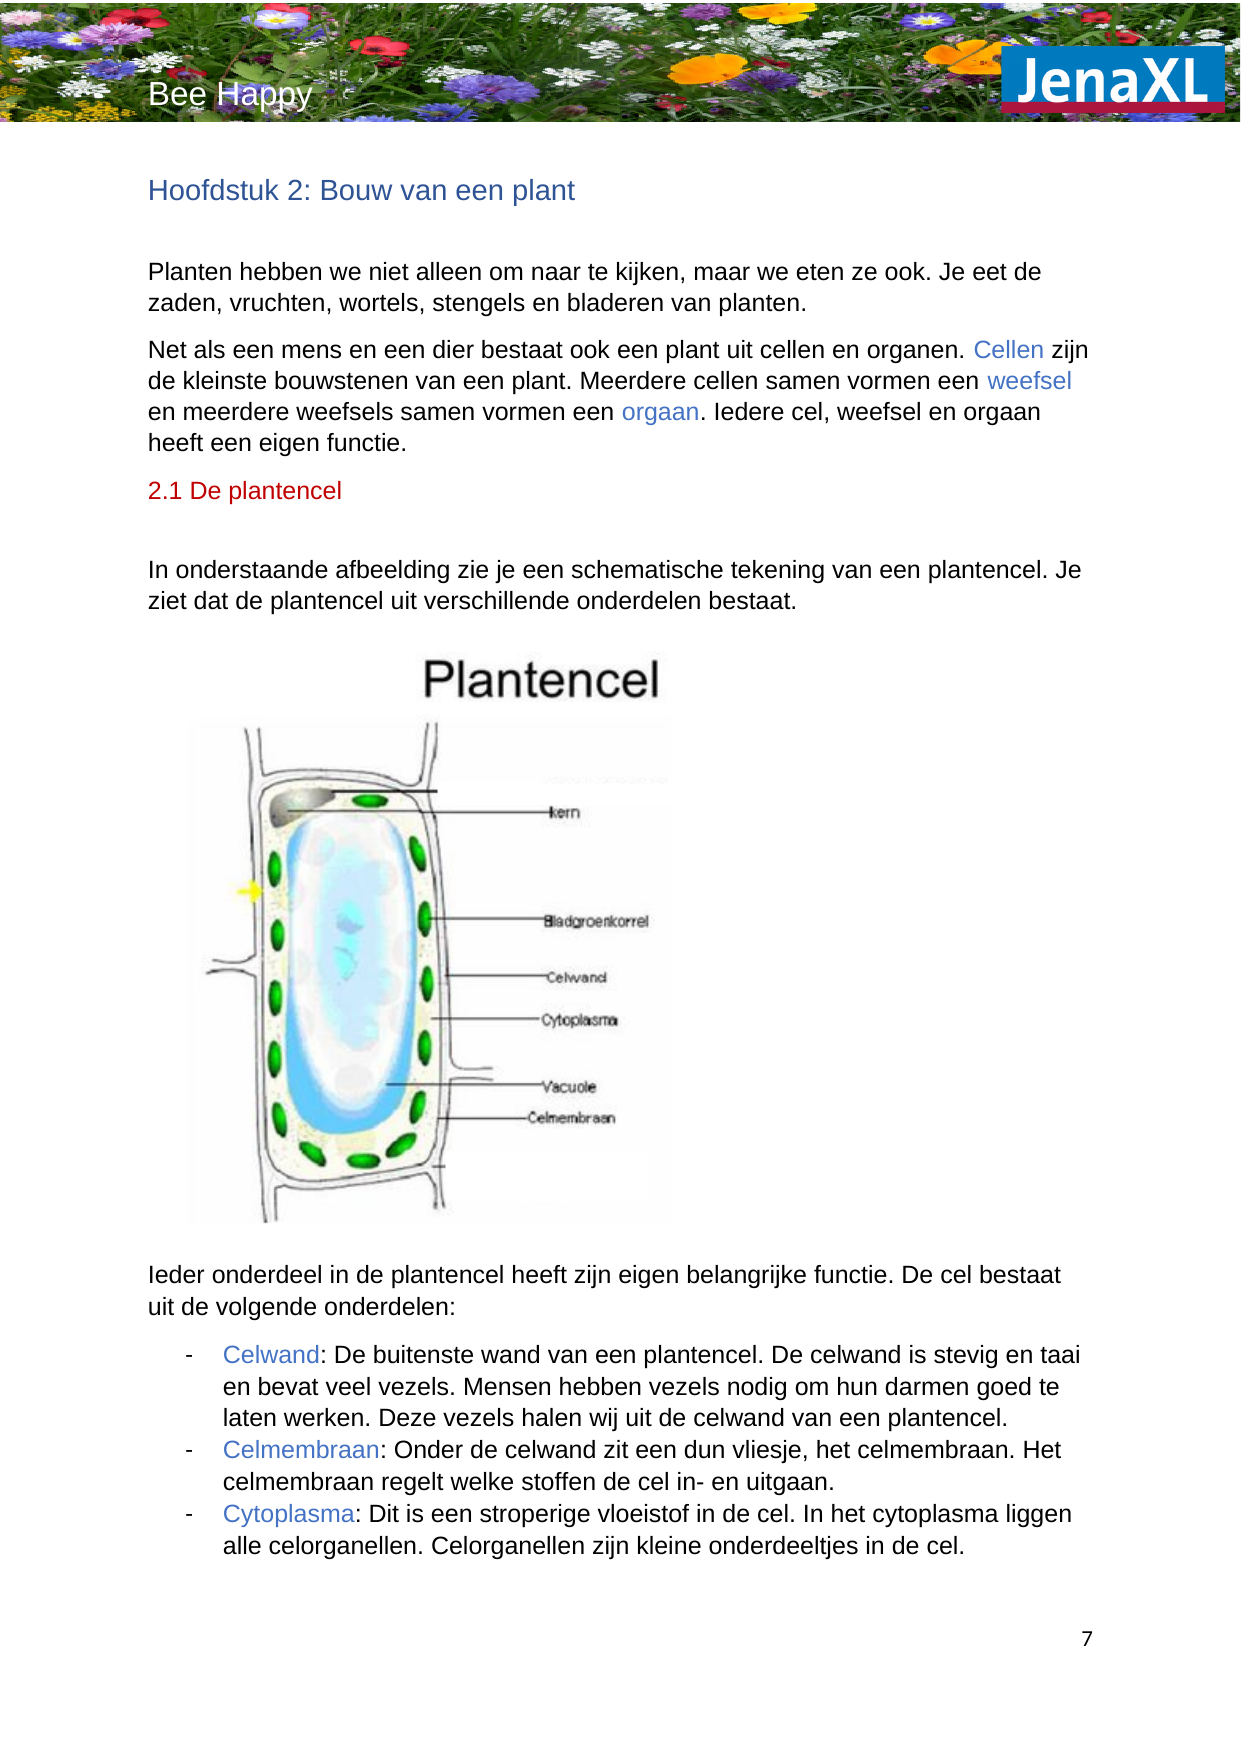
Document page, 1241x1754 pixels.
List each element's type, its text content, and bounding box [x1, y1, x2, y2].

text In onderstaande afbeelding zie je een schematische tekening van een plantencel. Je ziet dat de plantencel uit verschillende onderdelen bestaat. [148, 555, 1093, 614]
list Celmembraan: Onder de celwand zit een dun vliesje, het celmembraan. Het celmembraan regelt welke stoffen de cel in- en uitgaan. [185, 1434, 1093, 1496]
subtitle Hoofdstuk 2: Bouw van een plant [148, 173, 1093, 206]
list Celwand: De buitenste wand van een plantencel. De celwand is stevig en taai en bevat veel vezels. Mensen hebben vezels nodig om hun darmen goed te laten werken. Deze vezels halen wij uit de celwand van een plantencel. [185, 1339, 1093, 1432]
text Ieder onderdeel in de plantencel heeft zijn eigen belangrijke functie. De cel bestaat uit de volgende onderdelen: [148, 1261, 1093, 1320]
picture [0, 3, 1241, 122]
subtitle 2.1 De plantencel [148, 476, 1093, 505]
text Net als een mens en een dier bestaat ook een plant uit cellen en organen. Cellen zijn de kleinste bouwstenen van een plant. Meerdere cellen samen vormen een weefsel en meerdere weefsels samen vormen een orgaan. Iedere cel, weefsel en orgaan heeft een eigen functie. [148, 335, 1093, 457]
text Planten hebben we niet alleen om naar te kijken, maar we eten ze ook. Je eet de zaden, vruchten, wortels, stengels en bladeren van planten. [148, 256, 1093, 316]
list Cytoplasma: Dit is een stroperige vloeistof in de cel. In het cytoplasma liggen alle celorganellen. Celorganellen zijn kleine onderdeeltjes in de cel. [185, 1498, 1093, 1559]
picture [147, 633, 691, 1242]
